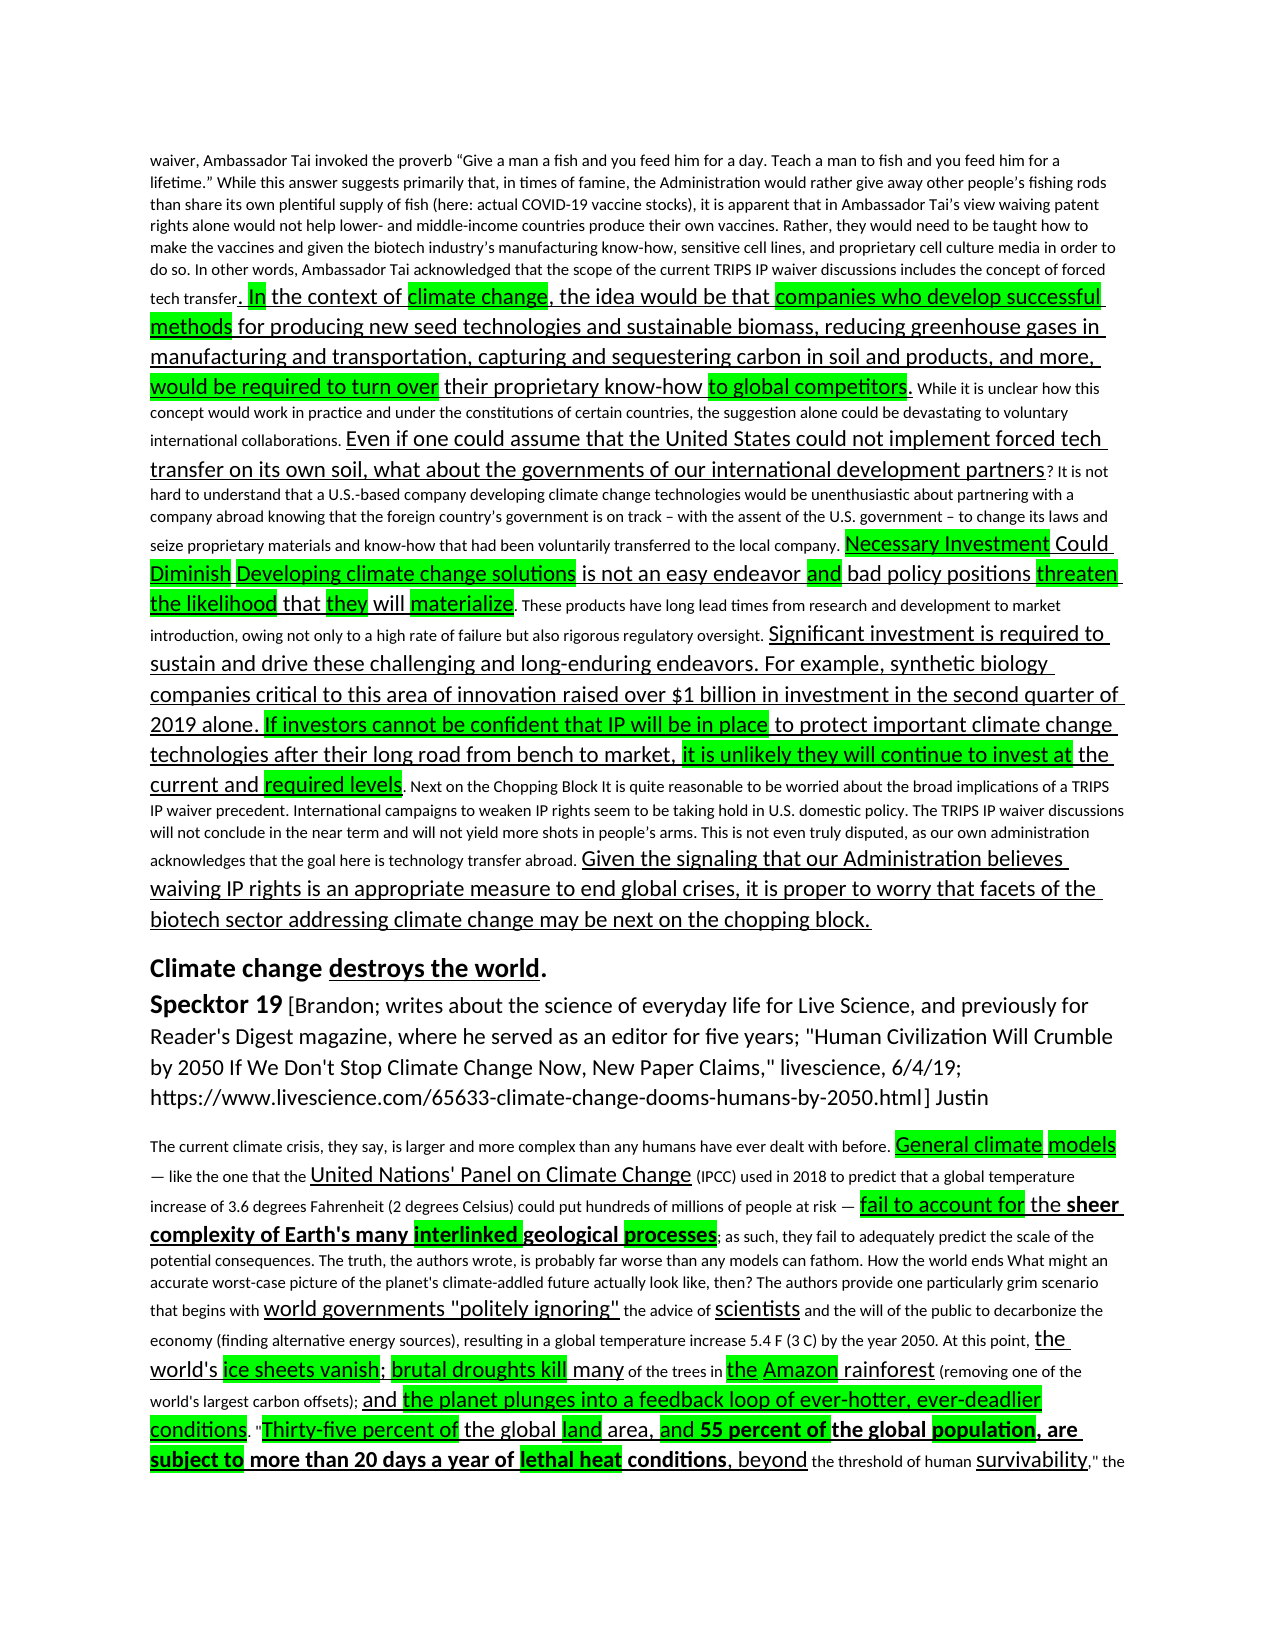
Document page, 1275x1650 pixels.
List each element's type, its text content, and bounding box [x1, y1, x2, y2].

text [150, 1130, 1125, 1473]
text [150, 150, 1125, 704]
subtitle Climate change destroys the world. [150, 952, 1125, 985]
text Specktor 19 [Brandon; writes about the science of everyday life for Live Science, and previously for Reader's Digest magazine, where he served as an editor for five years; "Human Civilization Will Crumble by 2050 If We Don't Stop Climate Change Now, New Paper Claims," livescience, 6/4/19; https://www.livescience.com/65633-climate-change-dooms-humans-by-2050.html] Justin [150, 987, 1125, 1111]
